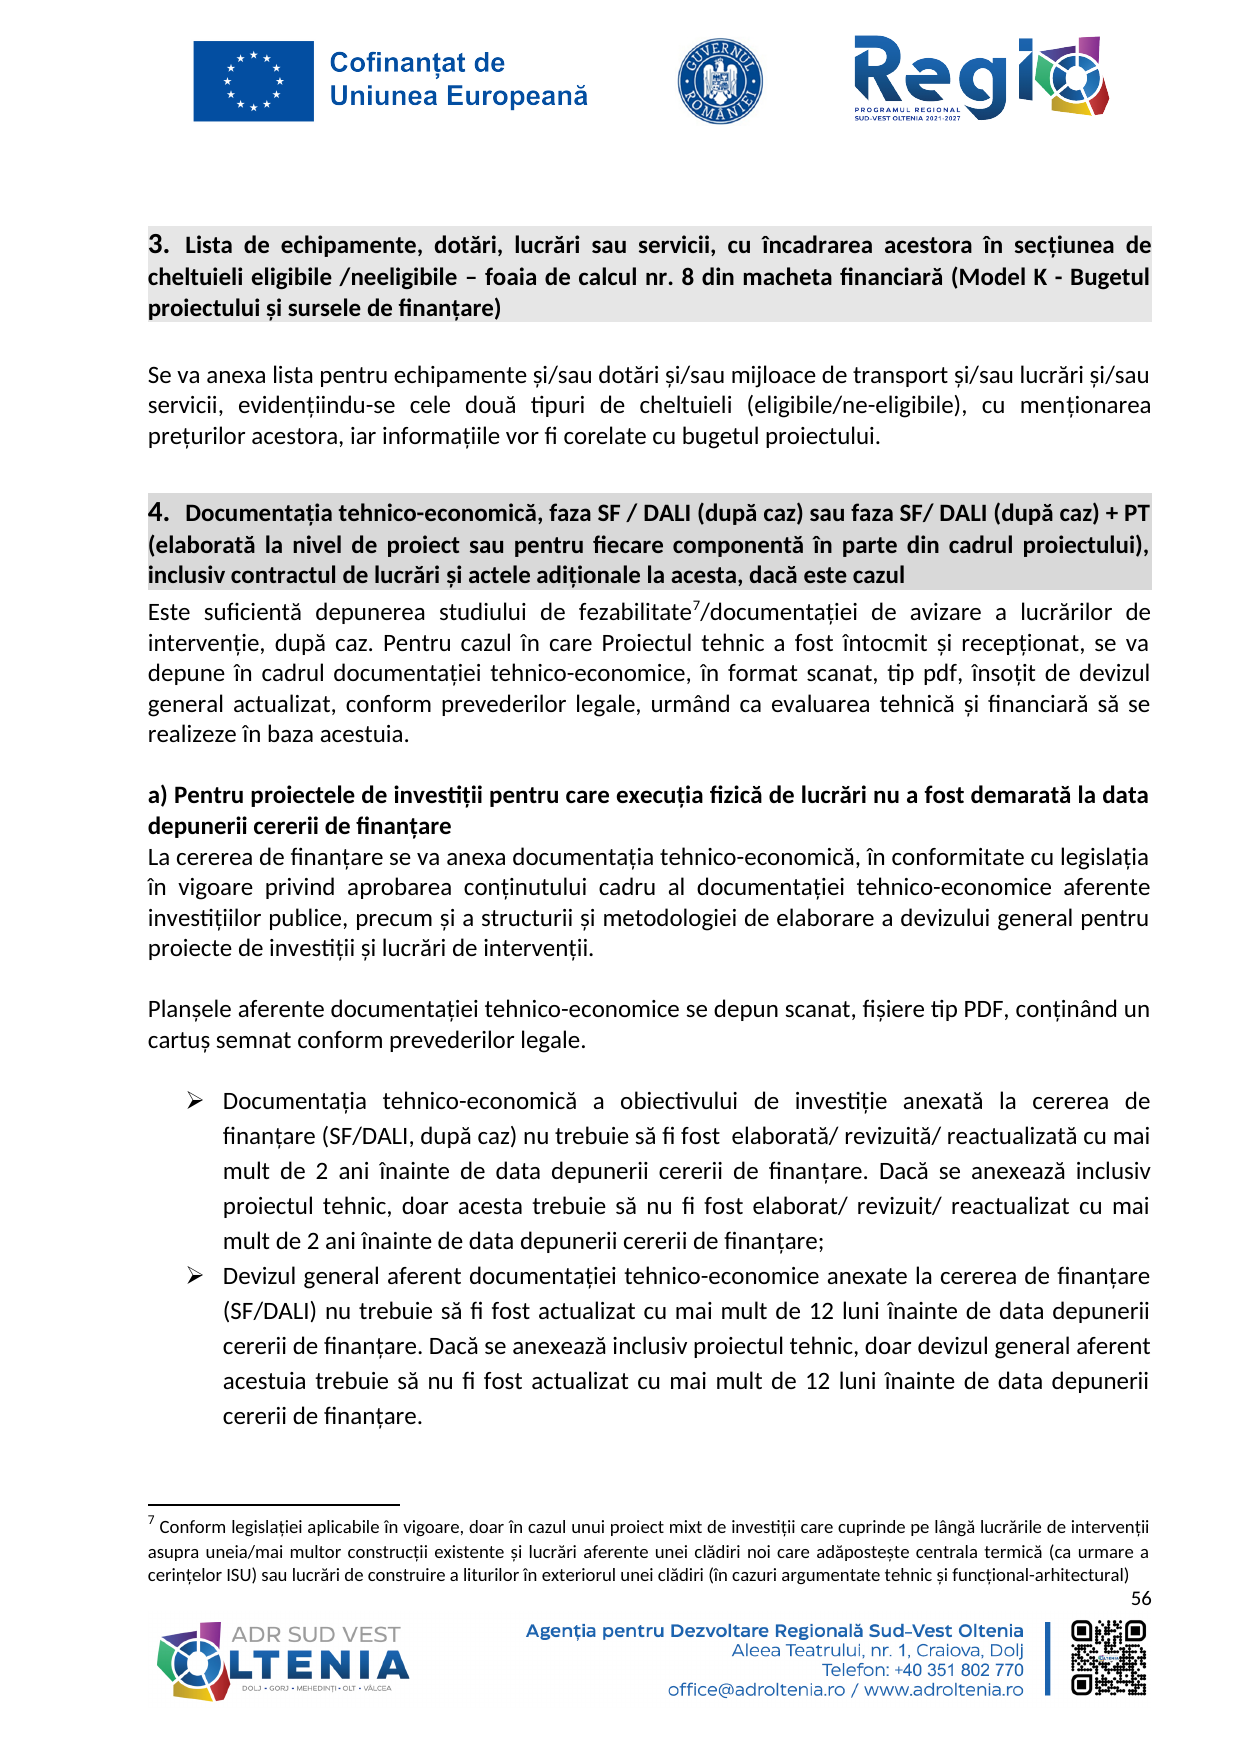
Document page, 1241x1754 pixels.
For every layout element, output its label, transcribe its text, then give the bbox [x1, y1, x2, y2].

picture [852, 34, 1111, 124]
list Lista de echipamente, dotări, lucrări sau servicii, cu încadrarea acestora în secțiunea de cheltuieli eligibile /neeligibile – foaia de calcul nr. 8 din macheta financiară (Model K - Bugetul proiectului și sursele de finanţare) [148, 226, 1152, 322]
text Planșele aferente documentației tehnico-economice se depun scanat, fișiere tip PDF, conținând un cartuș semnat conform prevederilor legale. [148, 993, 1152, 1054]
picture [147, 1611, 1151, 1708]
text La cererea de finanțare se va anexa documentația tehnico-economică, în conformitate cu legislația în vigoare privind aprobarea conținutului cadru al documentației tehnico-economice aferente investițiilor publice, precum și a structurii și metodologiei de elaborare a devizului general pentru proiecte de investiții și lucrări de intervenții. [148, 841, 1152, 963]
picture [188, 36, 590, 125]
text Se va anexa lista pentru echipamente și/sau dotări și/sau mijloace de transport și/sau lucrări și/sau servicii, evidenţiindu-se cele două tipuri de cheltuieli (eligibile/ne-eligibile), cu menţionarea preţurilor acestora, iar informațiile vor fi corelate cu bugetul proiectului. [148, 359, 1152, 451]
list Devizul general aferent documentației tehnico-economice anexate la cererea de finanțare (SF/DALI) nu trebuie să fi fost actualizat cu mai mult de 12 luni înainte de data depunerii cererii de finanţare. Dacă se anexează inclusiv proiectul tehnic, doar devizul general aferent acestuia trebuie să nu fi fost actualizat cu mai mult de 12 luni înainte de data depunerii cererii de finanțare. [185, 1260, 1152, 1430]
text a) Pentru proiectele de investiţii pentru care execuţia fizică de lucrări nu a fost demarată la data depunerii cererii de finanţare [148, 779, 1152, 841]
picture [674, 36, 768, 126]
list Documentaţia tehnico-economică a obiectivului de investiție anexată la cererea de finanțare (SF/DALI, după caz) nu trebuie să fi fost elaborată/ revizuită/ reactualizată cu mai mult de 2 ani înainte de data depunerii cererii de finanţare. Dacă se anexează inclusiv proiectul tehnic, doar acesta trebuie să nu fi fost elaborat/ revizuit/ reactualizat cu mai mult de 2 ani înainte de data depunerii cererii de finanţare; [185, 1085, 1152, 1255]
list Documentația tehnico-economică, faza SF / DALI (după caz) sau faza SF/ DALI (după caz) + PT (elaborată la nivel de proiect sau pentru fiecare componentă în parte din cadrul proiectului), inclusiv contractul de lucrări şi actele adiţionale la acesta, dacă este cazul [148, 493, 1152, 590]
text Este suficientă depunerea studiului de fezabilitate/documentației de avizare a lucrărilor de intervenție, după caz. Pentru cazul în care Proiectul tehnic a fost întocmit și recepționat, se va depune în cadrul documentației tehnico-economice, în format scanat, tip pdf, însoțit de devizul general actualizat, conform prevederilor legale, urmând ca evaluarea tehnică și financiară să se realizeze în baza acestuia. [148, 596, 1152, 749]
